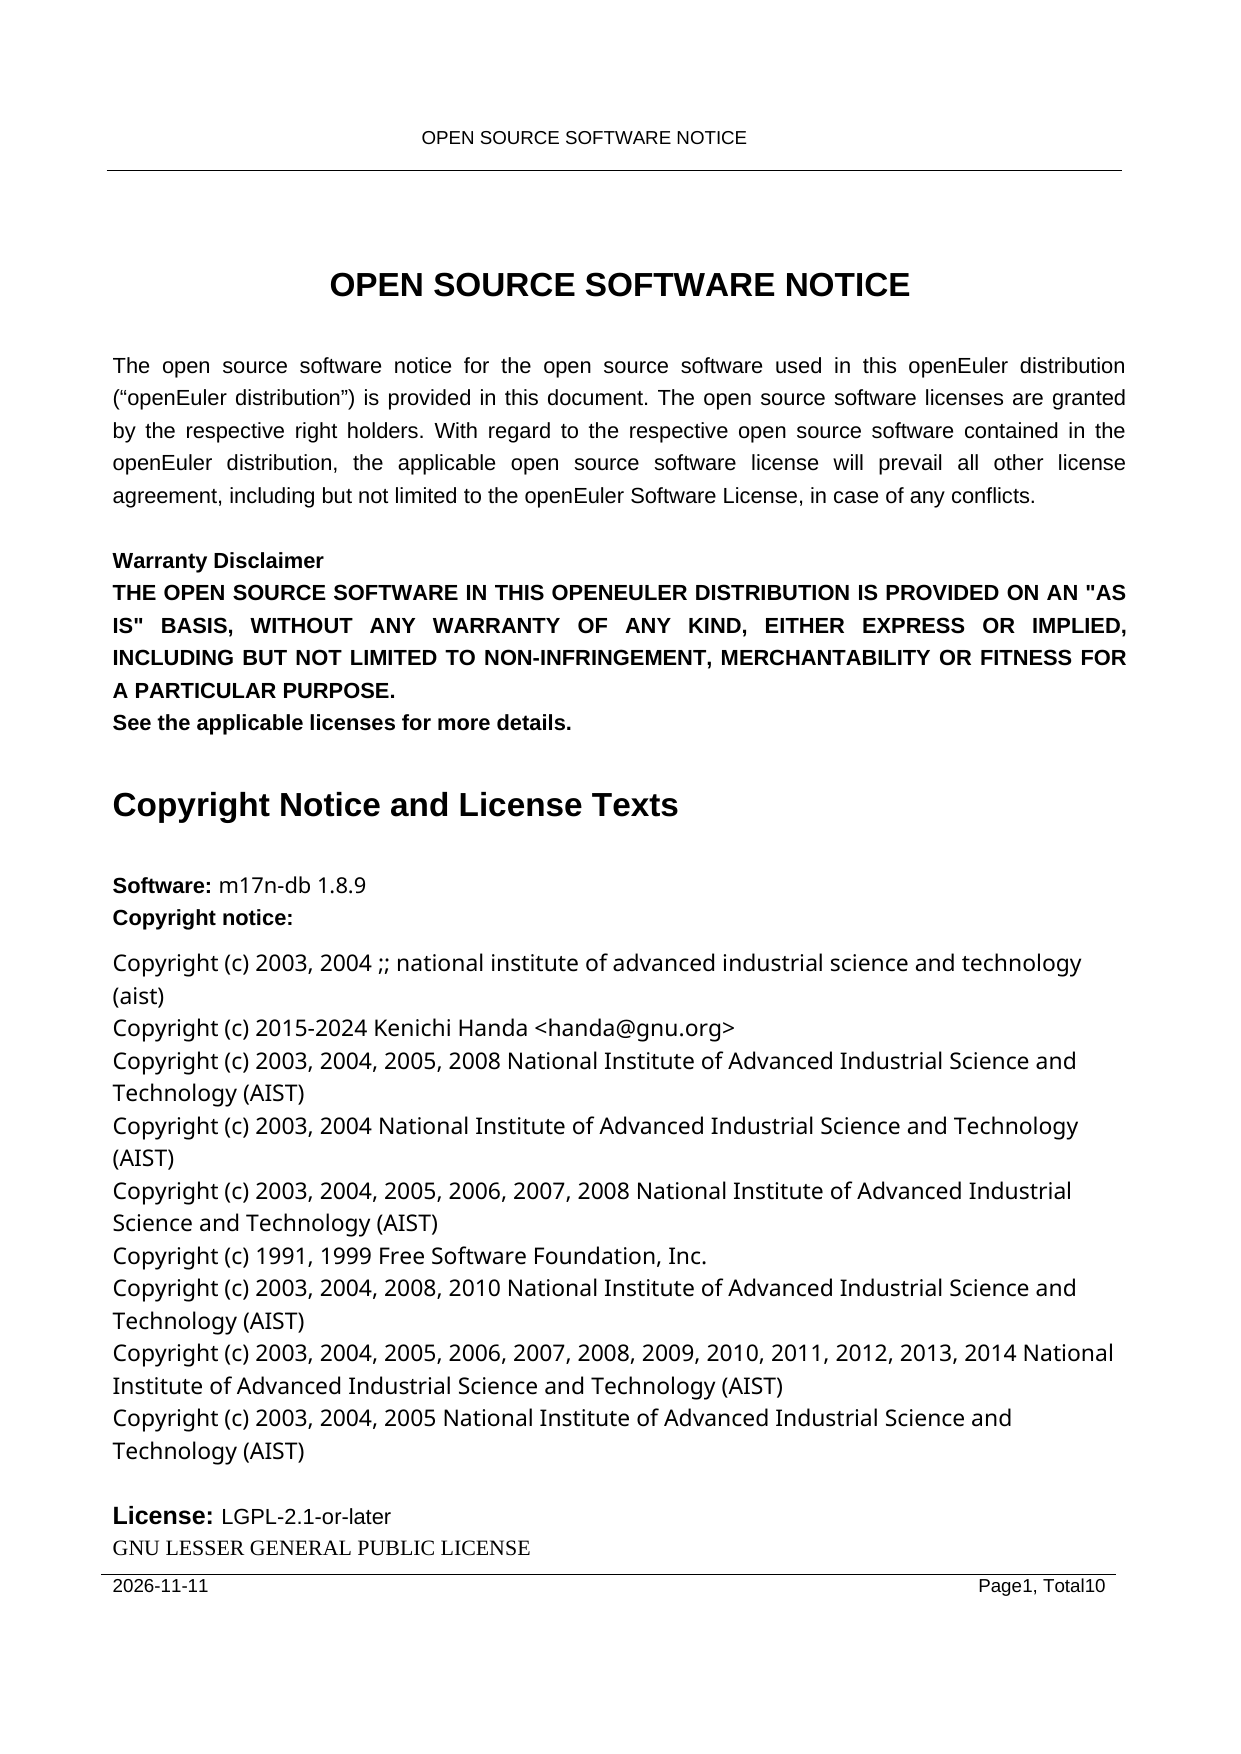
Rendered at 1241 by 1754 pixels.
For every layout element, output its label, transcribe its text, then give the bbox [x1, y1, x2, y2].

text Copyright (c) 2003, 2004 ;; national institute of advanced industrial science and technology (aist) Copyright (c) 2015-2024 Kenichi Handa <handa@gnu.org> Copyright (c) 2003, 2004, 2005, 2008 National Institute of Advanced Industrial Science and Technology (AIST) Copyright (c) 2003, 2004 National Institute of Advanced Industrial Science and Technology (AIST) Copyright (c) 2003, 2004, 2005, 2006, 2007, 2008 National Institute of Advanced Industrial Science and Technology (AIST) Copyright (c) 1991, 1999 Free Software Foundation, Inc. Copyright (c) 2003, 2004, 2008, 2010 National Institute of Advanced Industrial Science and Technology (AIST) Copyright (c) 2003, 2004, 2005, 2006, 2007, 2008, 2009, 2010, 2011, 2012, 2013, 2014 National Institute of Advanced Industrial Science and Technology (AIST) Copyright (c) 2003, 2004, 2005 National Institute of Advanced Industrial Science and Technology (AIST) [112, 947, 1128, 1499]
text Copyright notice: [112, 901, 1128, 934]
text The open source software notice for the open source software used in this openEuler distribution (“openEuler distribution”) is provided in this document. The open source software licenses are granted by the respective right holders. With regard to the respective open source software contained in the openEuler distribution, the applicable open source software license will prevail all other license agreement, including but not limited to the openEuler Software License, in case of any conflicts. [112, 349, 1128, 511]
text OPEN SOURCE SOFTWARE NOTICE [112, 251, 1128, 316]
title Software: m17n-db 1.8.9 [112, 869, 1128, 901]
text License: LGPL-2.1-or-later [112, 1499, 1128, 1532]
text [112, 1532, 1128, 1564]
text THE OPEN SOURCE SOFTWARE IN THIS OPENEULER DISTRIBUTION IS PROVIDED ON AN "AS IS" BASIS, WITHOUT ANY WARRANTY OF ANY KIND, EITHER EXPRESS OR IMPLIED, INCLUDING BUT NOT LIMITED TO NON-INFRINGEMENT, MERCHANTABILITY OR FITNESS FOR A PARTICULAR PURPOSE. See the applicable licenses for more details. [112, 576, 1128, 739]
text Warranty Disclaimer [112, 544, 1128, 576]
text Copyright Notice and License Texts [112, 771, 1128, 836]
